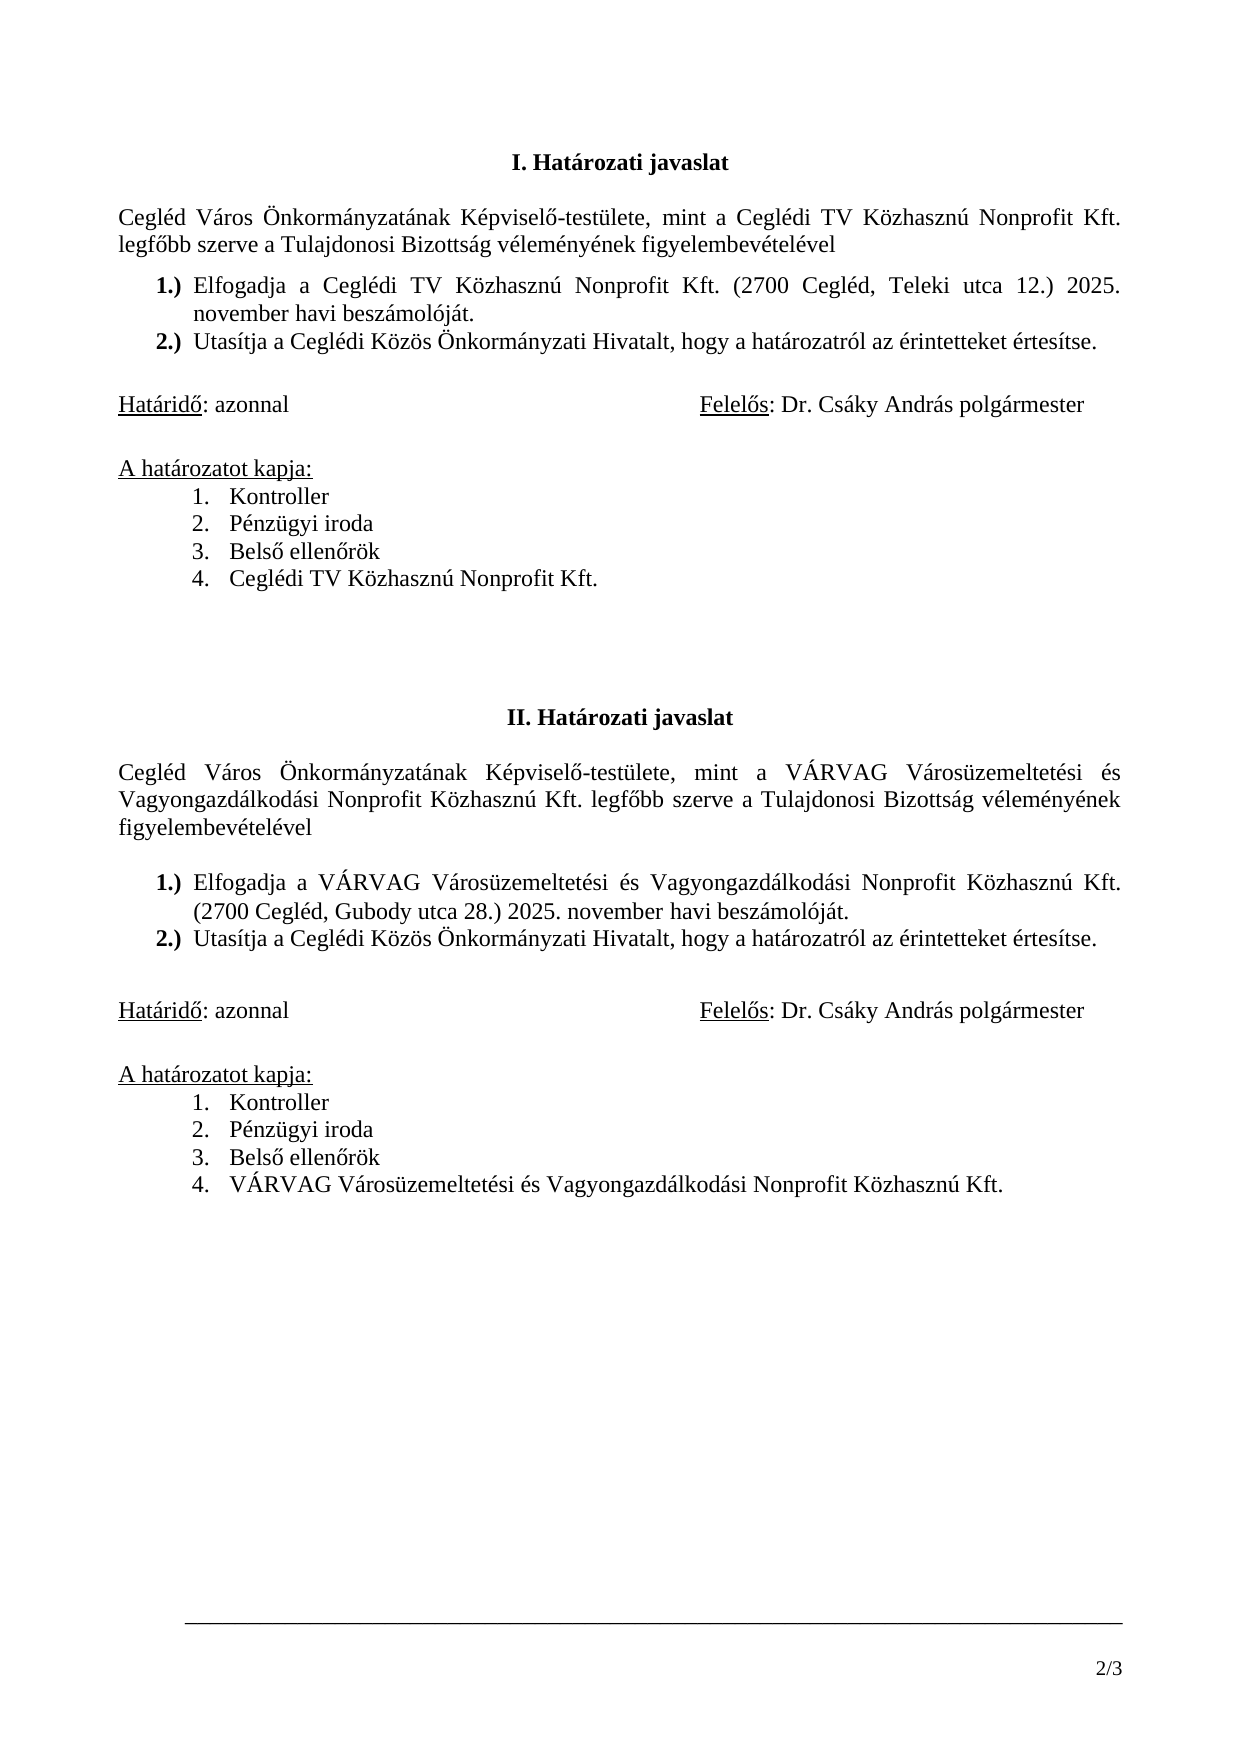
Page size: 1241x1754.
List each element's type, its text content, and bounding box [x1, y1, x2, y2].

text A határozatot kapja: [118, 1060, 1122, 1087]
list Elfogadja a Ceglédi TV Közhasznú Nonprofit Kft. (2700 Cegléd, Teleki utca 12.) 2025. november havi beszámolóját. [156, 271, 1122, 327]
text Határidő: azonnal Felelős: Dr. Csáky András polgármester [118, 391, 1122, 418]
list Belső ellenőrök [192, 537, 1122, 564]
list Pénzügyi iroda [192, 1115, 1122, 1143]
text Határidő: azonnal Felelős: Dr. Csáky András polgármester [118, 996, 1122, 1024]
list Elfogadja a VÁRVAG Városüzemeltetési és Vagyongazdálkodási Nonprofit Közhasznú Kft. (2700 Cegléd, Gubody utca 28.) 2025. november havi beszámolóját. [156, 868, 1122, 924]
text I. Határozati javaslat [118, 148, 1122, 175]
list VÁRVAG Városüzemeltetési és Vagyongazdálkodási Nonprofit Közhasznú Kft. [192, 1170, 1122, 1198]
text Cegléd Város Önkormányzatának Képviselő-testülete, mint a Ceglédi TV Közhasznú Nonprofit Kft. legfőbb szerve a Tulajdonosi Bizottság véleményének figyelembevételével [118, 203, 1122, 258]
list Utasítja a Ceglédi Közös Önkormányzati Hivatalt, hogy a határozatról az érintetteket értesítse. [156, 924, 1122, 952]
text II. Határozati javaslat [118, 702, 1122, 730]
list Kontroller [192, 1087, 1122, 1115]
list Kontroller [192, 482, 1122, 509]
list Belső ellenőrök [192, 1143, 1122, 1170]
text Cegléd Város Önkormányzatának Képviselő-testülete, mint a VÁRVAG Városüzemeltetési és Vagyongazdálkodási Nonprofit Közhasznú Kft. legfőbb szerve a Tulajdonosi Bizottság véleményének figyelembevételével [118, 758, 1122, 841]
list Utasítja a Ceglédi Közös Önkormányzati Hivatalt, hogy a határozatról az érintetteket értesítse. [156, 327, 1122, 354]
list Ceglédi TV Közhasznú Nonprofit Kft. [192, 564, 1122, 592]
text A határozatot kapja: [118, 454, 1122, 482]
list Pénzügyi iroda [192, 509, 1122, 537]
